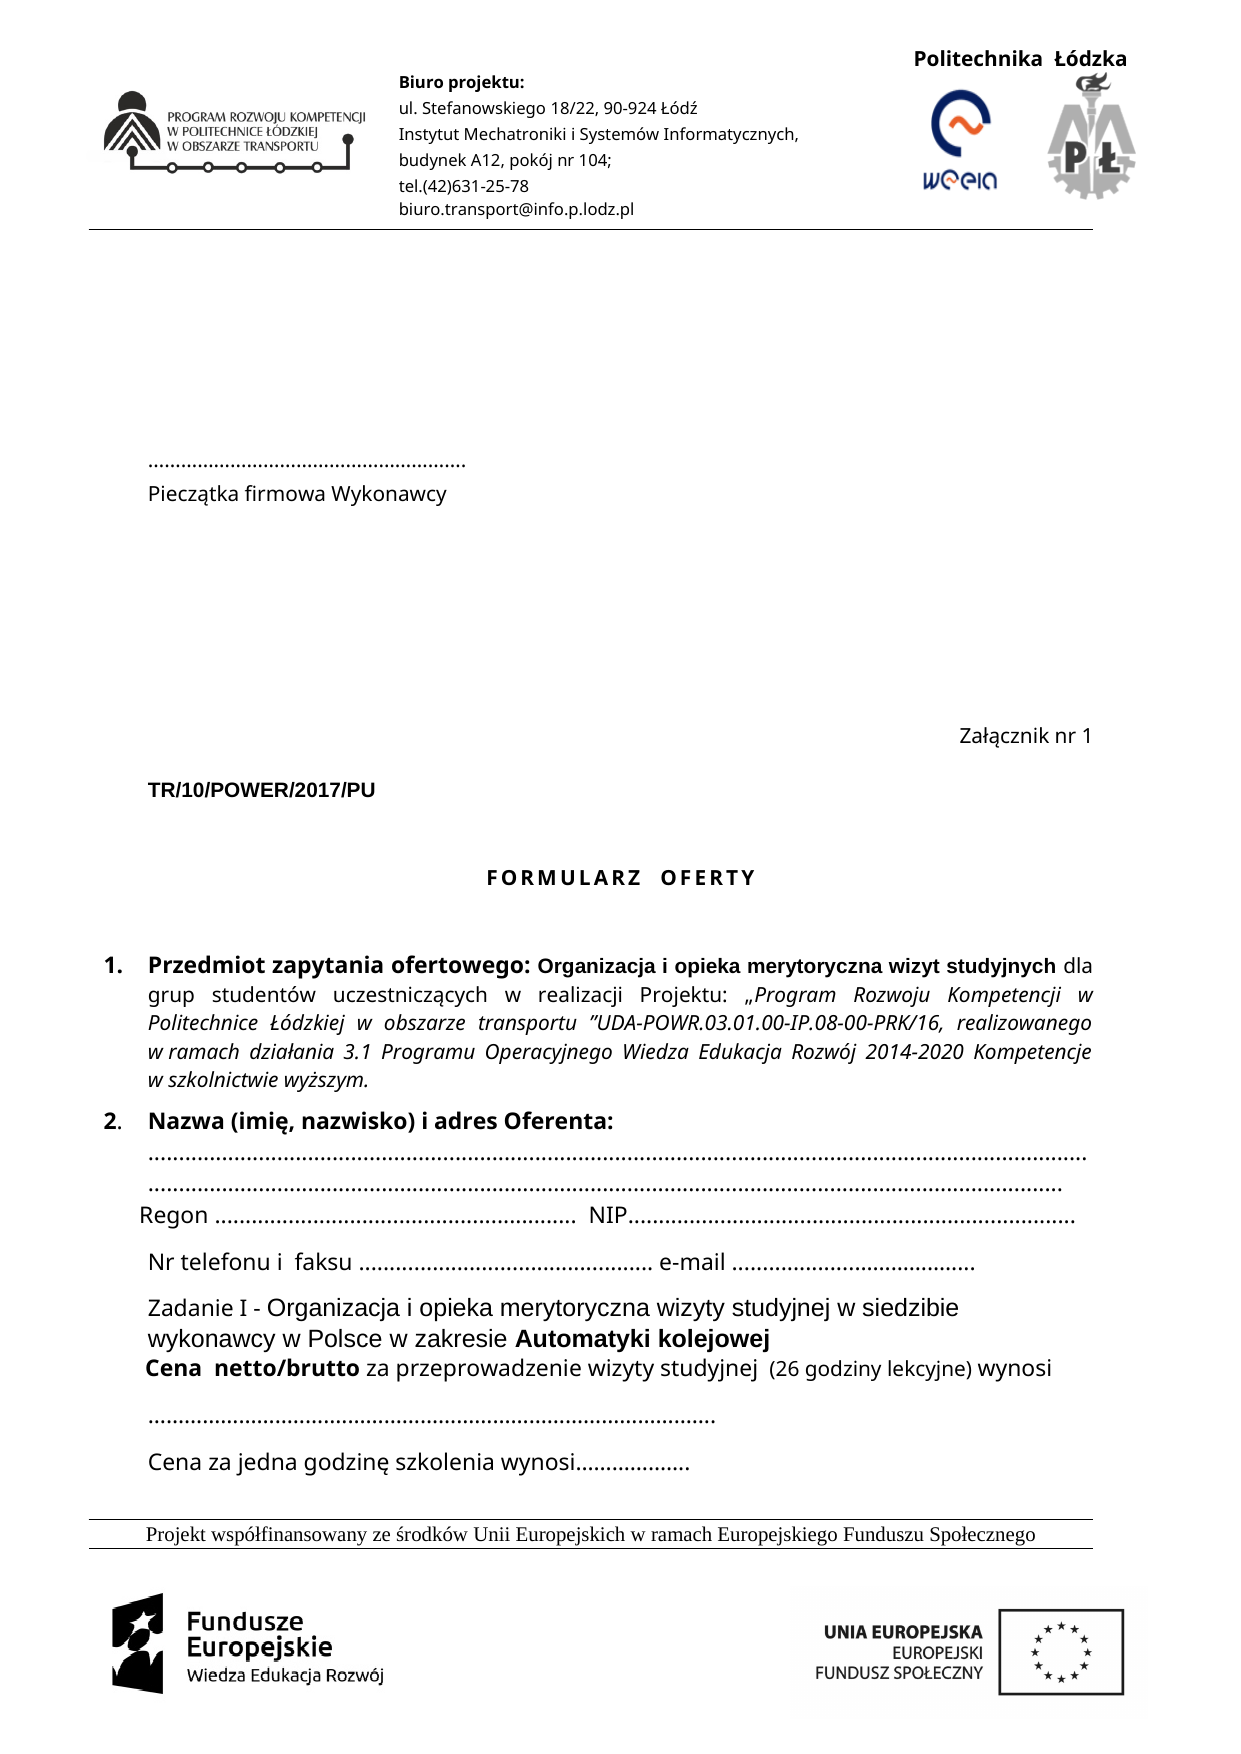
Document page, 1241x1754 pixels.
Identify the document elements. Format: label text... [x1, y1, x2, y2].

text 1. Przedmiot zapytania ofertowego: Organizacja i opieka merytoryczna wizyt studyjnych dla grup studentów uczestniczących w realizacji Projektu: „Program Rozwoju Kompetencji w Politechnice Łódzkiej w obszarze transportu ”UDA-POWR.03.01.00-IP.08-00-PRK/16, realizowanego w ramach działania 3.1 Programu Operacyjnego Wiedza Edukacja Rozwój 2014-2020 Kompetencje w szkolnictwie wyższym. [103, 949, 1093, 1094]
text FORMULARZ OFERTY [148, 863, 1093, 892]
text Cena netto/brutto za przeprowadzenie wizyty studyjnej (26 godziny lekcyjne) wynosi ……………………..….………………………………………………………. [103, 1352, 1093, 1431]
text Regon ........................................................... NIP......................................................................... [103, 1199, 1093, 1230]
text Zadanie I - Organizacja i opieka merytoryczna wizyty studyjnej w siedzibie wykonawcy w Polsce w zakresie Automatyki kolejowej [103, 1292, 1093, 1352]
text Cena za jedna godzinę szkolenia wynosi………………. [103, 1446, 1093, 1477]
text …………………………………………………. [148, 445, 1093, 473]
text TR/10/POWER/2017/PU [148, 778, 1093, 802]
text Pieczątka firmowa Wykonawcy [148, 479, 1093, 507]
text Nr telefonu i faksu ................................................ e-mail ....................……………..... [103, 1246, 1093, 1277]
picture [85, 70, 384, 203]
picture [790, 1586, 1149, 1719]
text 2. Nazwa (imię, nazwisko) i adres Oferenta: .............................................................................................................................................................................................................................................................................................................. [103, 1105, 1093, 1199]
picture [1047, 72, 1136, 200]
text Załącznik nr 1 [103, 721, 1093, 750]
picture [87, 1586, 408, 1720]
picture [905, 76, 1004, 201]
